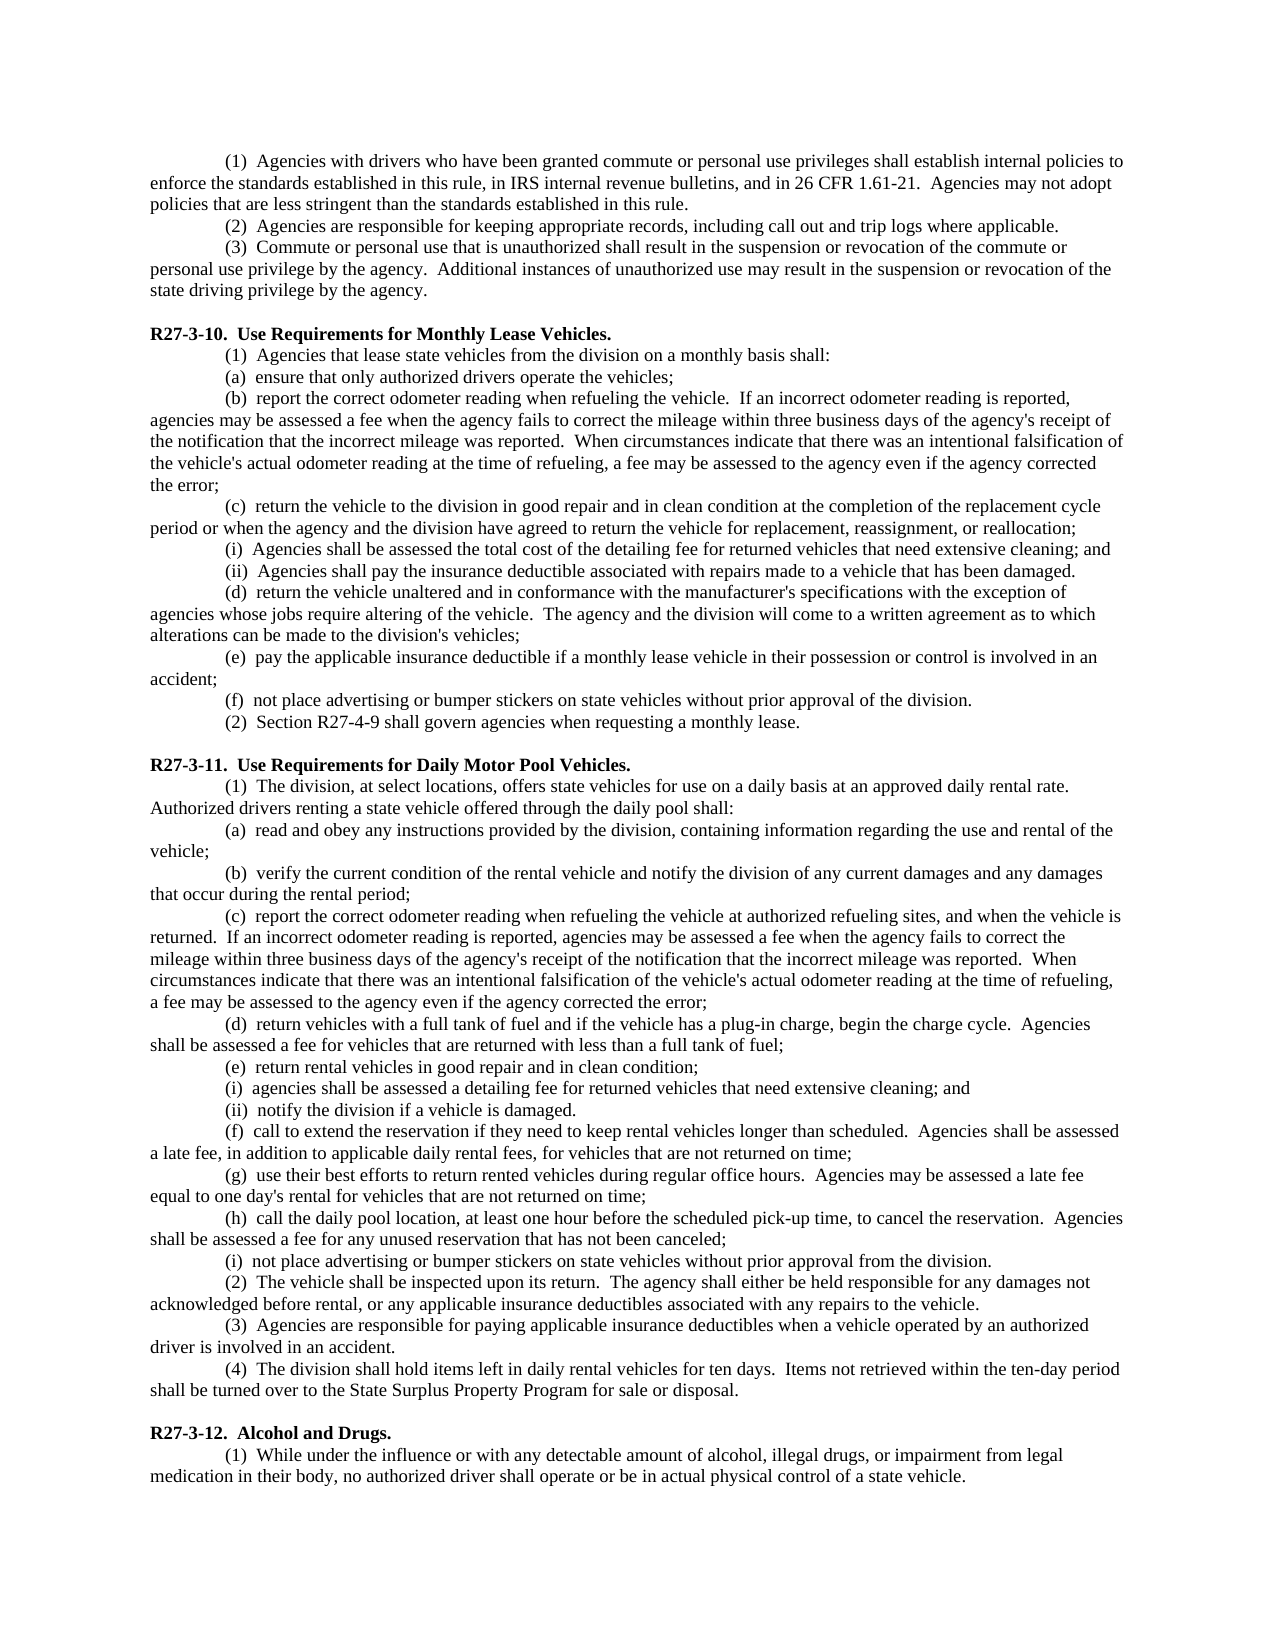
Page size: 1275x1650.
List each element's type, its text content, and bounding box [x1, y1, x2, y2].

text (1) Agencies that lease state vehicles from the division on a monthly basis shall: [150, 344, 1125, 366]
text (4) The division shall hold items left in daily rental vehicles for ten days. Items not retrieved within the ten-day period shall be turned over to the State Surplus Property Program for sale or disposal. [150, 1357, 1125, 1401]
text (d) return the vehicle unaltered and in conformance with the manufacturer's specifications with the exception of agencies whose jobs require altering of the vehicle. The agency and the division will come to a written agreement as to which alterations can be made to the division's vehicles; [150, 581, 1125, 646]
text (b) report the correct odometer reading when refueling the vehicle. If an incorrect odometer reading is reported, agencies may be assessed a fee when the agency fails to correct the mileage within three business days of the agency's receipt of the notification that the incorrect mileage was reported. When circumstances indicate that there was an intentional falsification of the vehicle's actual odometer reading at the time of refueling, a fee may be assessed to the agency even if the agency corrected the error; [150, 387, 1125, 495]
text (e) pay the applicable insurance deductible if a monthly lease vehicle in their possession or control is involved in an accident; [150, 646, 1125, 689]
text (ii) Agencies shall pay the insurance deductible associated with repairs made to a vehicle that has been damaged. [150, 560, 1125, 581]
text (c) return the vehicle to the division in good repair and in clean condition at the completion of the replacement cycle period or when the agency and the division have agreed to return the vehicle for replacement, reassignment, or reallocation; [150, 495, 1125, 538]
text (1) Agencies with drivers who have been granted commute or personal use privileges shall establish internal policies to enforce the standards established in this rule, in IRS internal revenue bulletins, and in 26 CFR 1.61-21. Agencies may not adopt policies that are less stringent than the standards established in this rule. [150, 150, 1125, 215]
text (f) call to extend the reservation if they need to keep rental vehicles longer than scheduled. Agencies shall be assessed a late fee, in addition to applicable daily rental fees, for vehicles that are not returned on time; [150, 1120, 1125, 1163]
text (1) The division, at select locations, offers state vehicles for use on a daily basis at an approved daily rental rate. Authorized drivers renting a state vehicle offered through the daily pool shall: [150, 775, 1125, 818]
text (c) report the correct odometer reading when refueling the vehicle at authorized refueling sites, and when the vehicle is returned. If an incorrect odometer reading is reported, agencies may be assessed a fee when the agency fails to correct the mileage within three business days of the agency's receipt of the notification that the incorrect mileage was reported. When circumstances indicate that there was an intentional falsification of the vehicle's actual odometer reading at the time of refueling, a fee may be assessed to the agency even if the agency corrected the error; [150, 905, 1125, 1012]
text (2) Section R27-4-9 shall govern agencies when requesting a monthly lease. [150, 711, 1125, 732]
text (2) The vehicle shall be inspected upon its return. The agency shall either be held responsible for any damages not acknowledged before rental, or any applicable insurance deductibles associated with any repairs to the vehicle. [150, 1271, 1125, 1314]
text (b) verify the current condition of the rental vehicle and notify the division of any current damages and any damages that occur during the rental period; [150, 862, 1125, 905]
text (h) call the daily pool location, at least one hour before the scheduled pick-up time, to cancel the reservation. Agencies shall be assessed a fee for any unused reservation that has not been canceled; [150, 1207, 1125, 1250]
text (ii) notify the division if a vehicle is damaged. [150, 1099, 1125, 1120]
text (e) return rental vehicles in good repair and in clean condition; [150, 1056, 1125, 1077]
text R27-3-12. Alcohol and Drugs. [150, 1422, 1125, 1444]
text (a) read and obey any instructions provided by the division, containing information regarding the use and rental of the vehicle; [150, 818, 1125, 862]
text R27-3-11. Use Requirements for Daily Motor Pool Vehicles. [150, 754, 1125, 775]
text (d) return vehicles with a full tank of fuel and if the vehicle has a plug-in charge, begin the charge cycle. Agencies shall be assessed a fee for vehicles that are returned with less than a full tank of fuel; [150, 1012, 1125, 1056]
text (i) agencies shall be assessed a detailing fee for returned vehicles that need extensive cleaning; and [150, 1077, 1125, 1099]
text (f) not place advertising or bumper stickers on state vehicles without prior approval of the division. [150, 689, 1125, 711]
text (3) Agencies are responsible for paying applicable insurance deductibles when a vehicle operated by an authorized driver is involved in an accident. [150, 1314, 1125, 1357]
text (3) Commute or personal use that is unauthorized shall result in the suspension or revocation of the commute or personal use privilege by the agency. Additional instances of unauthorized use may result in the suspension or revocation of the state driving privilege by the agency. [150, 236, 1125, 301]
text (1) While under the influence or with any detectable amount of alcohol, illegal drugs, or impairment from legal medication in their body, no authorized driver shall operate or be in actual physical control of a state vehicle. [150, 1444, 1125, 1487]
text (i) not place advertising or bumper stickers on state vehicles without prior approval from the division. [150, 1250, 1125, 1271]
text (2) Agencies are responsible for keeping appropriate records, including call out and trip logs where applicable. [150, 215, 1125, 236]
text (a) ensure that only authorized drivers operate the vehicles; [150, 366, 1125, 387]
text (g) use their best efforts to return rented vehicles during regular office hours. Agencies may be assessed a late fee equal to one day's rental for vehicles that are not returned on time; [150, 1163, 1125, 1207]
text (i) Agencies shall be assessed the total cost of the detailing fee for returned vehicles that need extensive cleaning; and [150, 538, 1125, 560]
text R27-3-10. Use Requirements for Monthly Lease Vehicles. [150, 322, 1125, 344]
